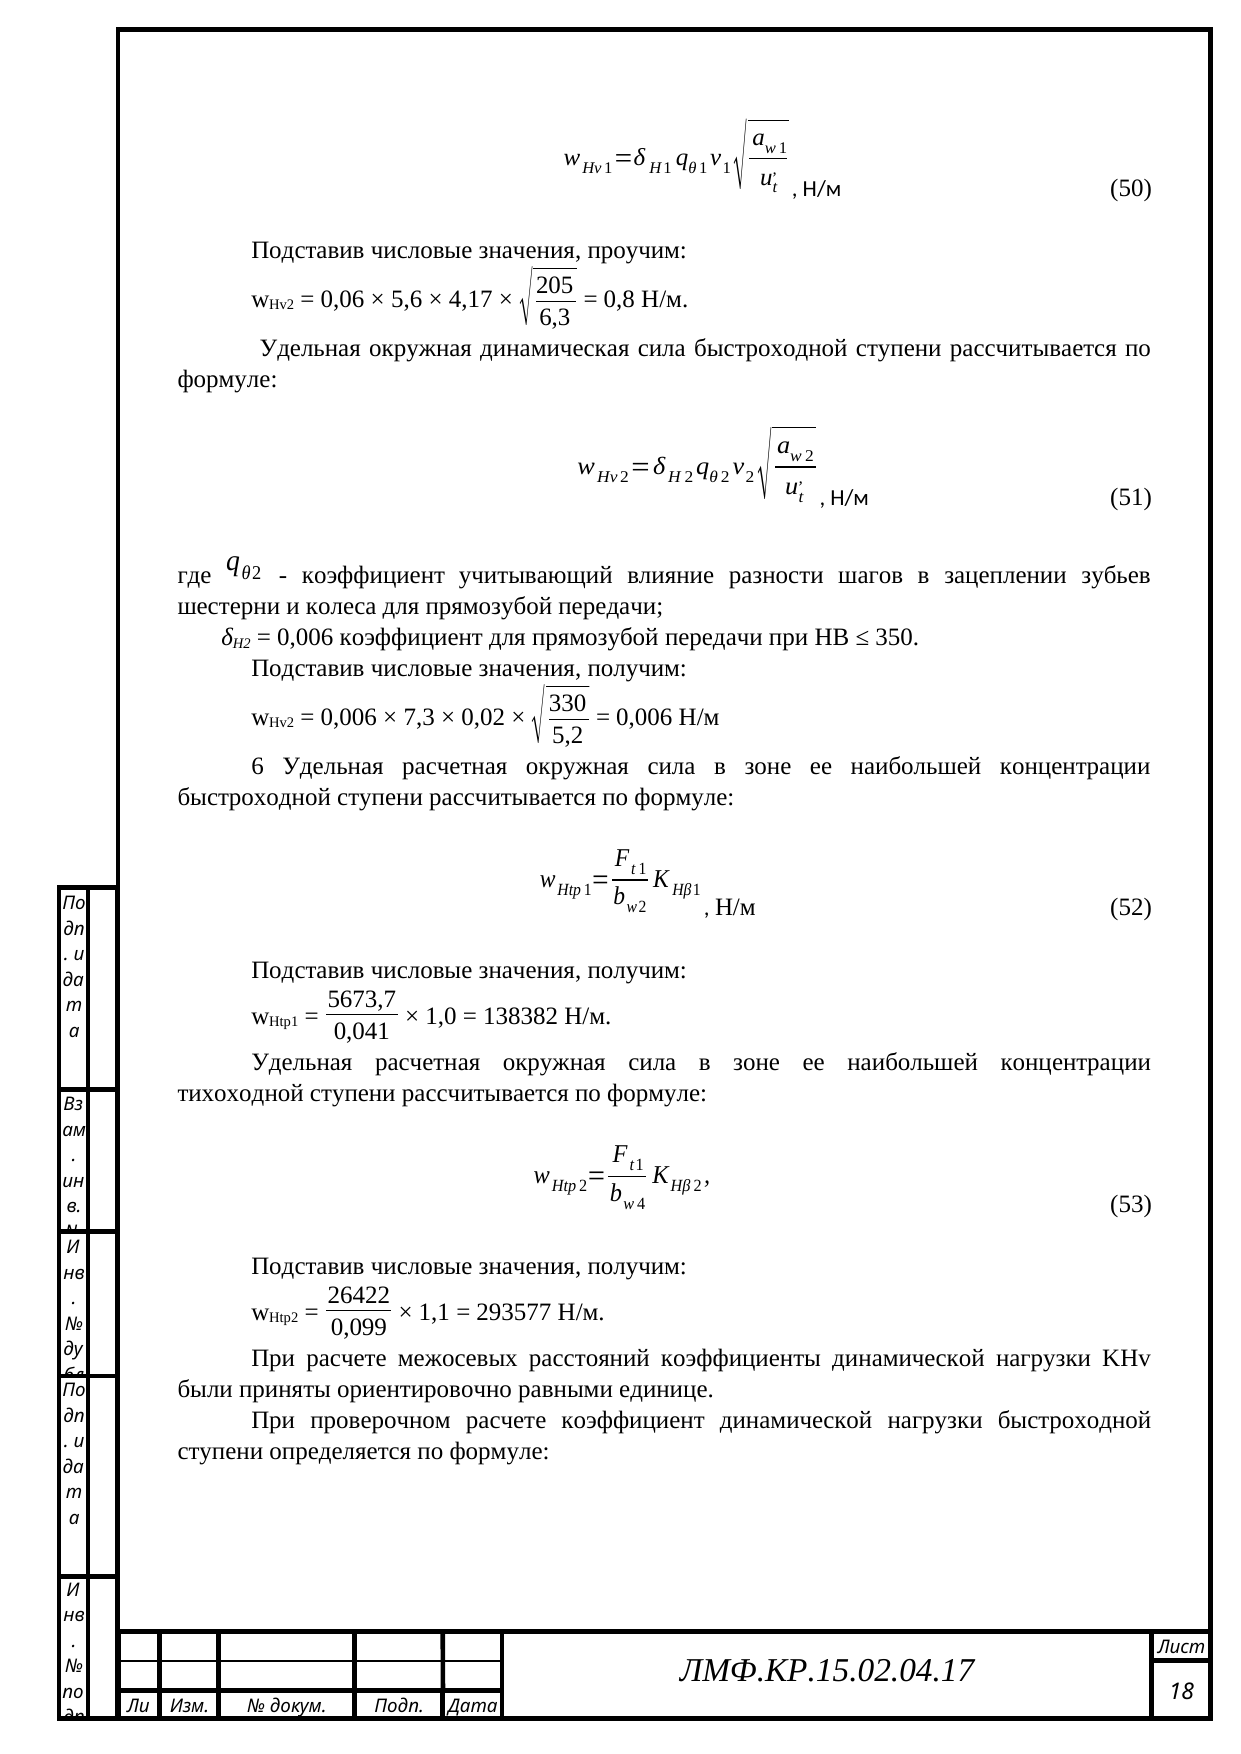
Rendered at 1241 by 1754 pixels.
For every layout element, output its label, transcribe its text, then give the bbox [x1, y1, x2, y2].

text wHv2 = 0,006 × 7,3 × 0,02 × = 0,006 Н/м [177, 684, 1152, 748]
text Удельная расчетная окружная сила в зоне ее наибольшей концентрации тихоходной ступени рассчитывается по формуле: [177, 1047, 1152, 1107]
text При расчете межосевых расстояний коэффициенты динамической нагрузки KНv были приняты ориентировочно равными единице. [177, 1343, 1152, 1403]
text δН2 = 0,006 коэффициент для прямозубой передачи при НВ ≤ 350. [177, 622, 1152, 651]
text , Н/м (52) [177, 844, 1152, 922]
text , Н/м (50) [177, 118, 1152, 202]
text , Н/м (51) [177, 426, 1152, 511]
text Подставив числовые значения, получим: [177, 653, 1152, 682]
text Подставив числовые значения, проучим: [177, 235, 1152, 264]
text wHtp1 = × 1,0 = 138382 Н/м. [177, 986, 1152, 1045]
text Удельная окружная динамическая сила быстроходной ступени рассчитывается по формуле: [177, 333, 1152, 392]
text Подставив числовые значения, получим: [177, 1251, 1152, 1280]
text где - коэффициент учитывающий влияние разности шагов в зацеплении зубьев шестерни и колеса для прямозубой передачи; [177, 544, 1152, 620]
text wHtp2 = × 1,1 = 293577 Н/м. [177, 1282, 1152, 1341]
text 6 Удельная расчетная окружная сила в зоне ее наибольшей концентрации быстроходной ступени рассчитывается по формуле: [177, 751, 1152, 811]
text wHv2 = 0,06 × 5,6 × 4,17 × = 0,8 Н/м. [177, 266, 1152, 330]
text При проверочном расчете коэффициент динамической нагрузки быстроходной ступени определяется по формуле: [177, 1405, 1152, 1465]
text Подставив числовые значения, получим: [177, 955, 1152, 984]
text (53) [177, 1140, 1152, 1218]
